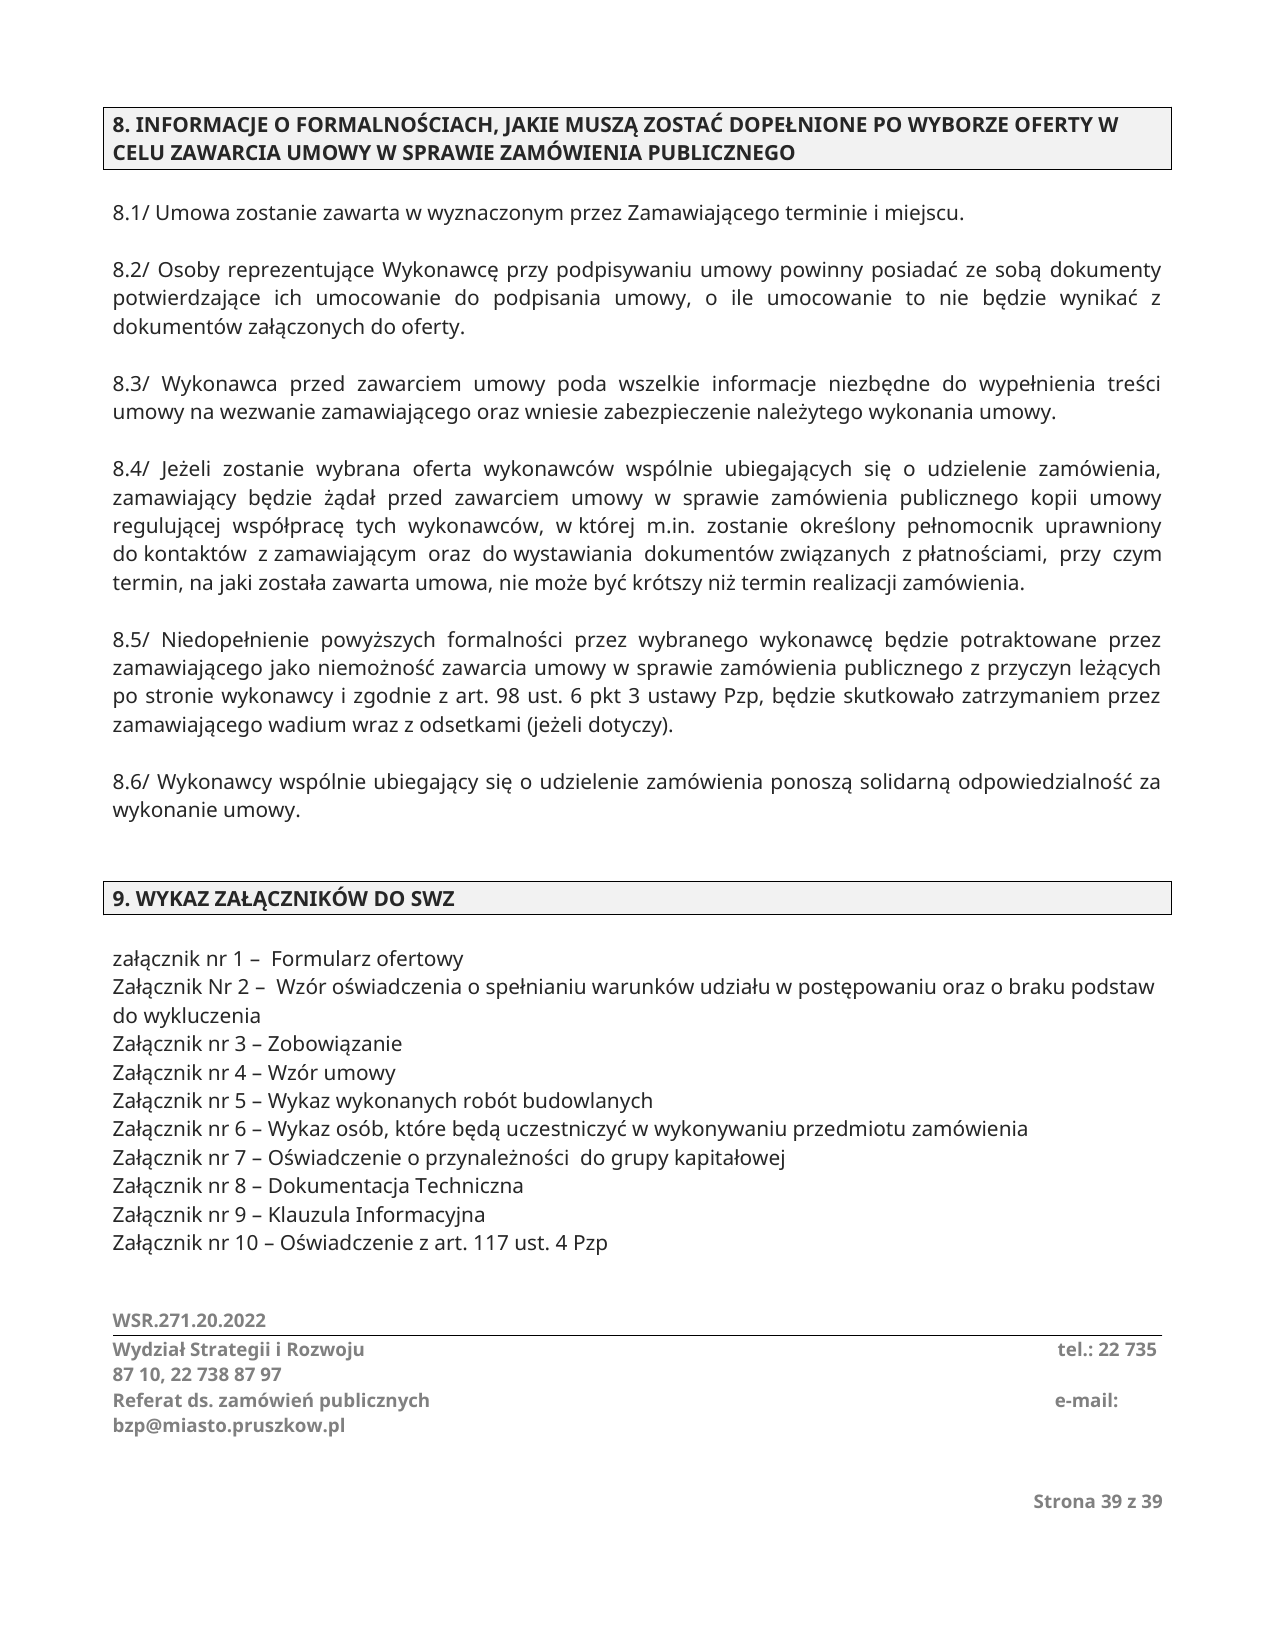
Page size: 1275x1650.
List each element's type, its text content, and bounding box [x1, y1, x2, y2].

text 8.6/ Wykonawcy wspólnie ubiegający się o udzielenie zamówienia ponoszą solidarną odpowiedzialność za wykonanie umowy. [112, 767, 1162, 824]
text 8. INFORMACJE O FORMALNOŚCIACH, JAKIE MUSZĄ ZOSTAĆ DOPEŁNIONE PO WYBORZE OFERTY W CELU ZAWARCIA UMOWY W SPRAWIE ZAMÓWIENIA PUBLICZNEGO [104, 108, 1171, 169]
text 9. WYKAZ ZAŁĄCZNIKÓW DO SWZ [104, 882, 1171, 914]
text Załącznik Nr 2 – Wzór oświadczenia o spełnianiu warunków udziału w postępowaniu oraz o braku podstaw do wykluczenia [112, 972, 1162, 1029]
text 8.3/ Wykonawca przed zawarciem umowy poda wszelkie informacje niezbędne do wypełnienia treści umowy na wezwanie zamawiającego oraz wniesie zabezpieczenie należytego wykonania umowy. [112, 369, 1162, 426]
text Załącznik nr 8 – Dokumentacja Techniczna [112, 1171, 1162, 1200]
text 8.5/ Niedopełnienie powyższych formalności przez wybranego wykonawcę będzie potraktowane przez zamawiającego jako niemożność zawarcia umowy w sprawie zamówienia publicznego z przyczyn leżących po stronie wykonawcy i zgodnie z art. 98 ust. 6 pkt 3 ustawy Pzp, będzie skutkowało zatrzymaniem przez zamawiającego wadium wraz z odsetkami (jeżeli dotyczy). [112, 625, 1162, 738]
text załącznik nr 1 – Formularz ofertowy [112, 944, 1162, 972]
text Załącznik nr 9 – Klauzula Informacyjna [112, 1200, 1162, 1228]
text Załącznik nr 10 – Oświadczenie z art. 117 ust. 4 Pzp [112, 1228, 1162, 1257]
text Załącznik nr 4 – Wzór umowy [112, 1058, 1162, 1086]
text 8.4/ Jeżeli zostanie wybrana oferta wykonawców wspólnie ubiegających się o udzielenie zamówienia, zamawiający będzie żądał przed zawarciem umowy w sprawie zamówienia publicznego kopii umowy regulującej współpracę tych wykonawców, w której m.in. zostanie określony pełnomocnik uprawniony do kontaktów z zamawiającym oraz do wystawiania dokumentów związanych z płatnościami, przy czym termin, na jaki została zawarta umowa, nie może być krótszy niż termin realizacji zamówienia. [112, 454, 1162, 596]
text 8.2/ Osoby reprezentujące Wykonawcę przy podpisywaniu umowy powinny posiadać ze sobą dokumenty potwierdzające ich umocowanie do podpisania umowy, o ile umocowanie to nie będzie wynikać z dokumentów załączonych do oferty. [112, 255, 1162, 340]
text Załącznik nr 6 – Wykaz osób, które będą uczestniczyć w wykonywaniu przedmiotu zamówienia [112, 1114, 1162, 1143]
text Załącznik nr 3 – Zobowiązanie [112, 1029, 1162, 1058]
text Załącznik nr 7 – Oświadczenie o przynależności do grupy kapitałowej [112, 1143, 1162, 1171]
text 8.1/ Umowa zostanie zawarta w wyznaczonym przez Zamawiającego terminie i miejscu. [112, 198, 1162, 227]
text Załącznik nr 5 – Wykaz wykonanych robót budowlanych [112, 1086, 1162, 1114]
